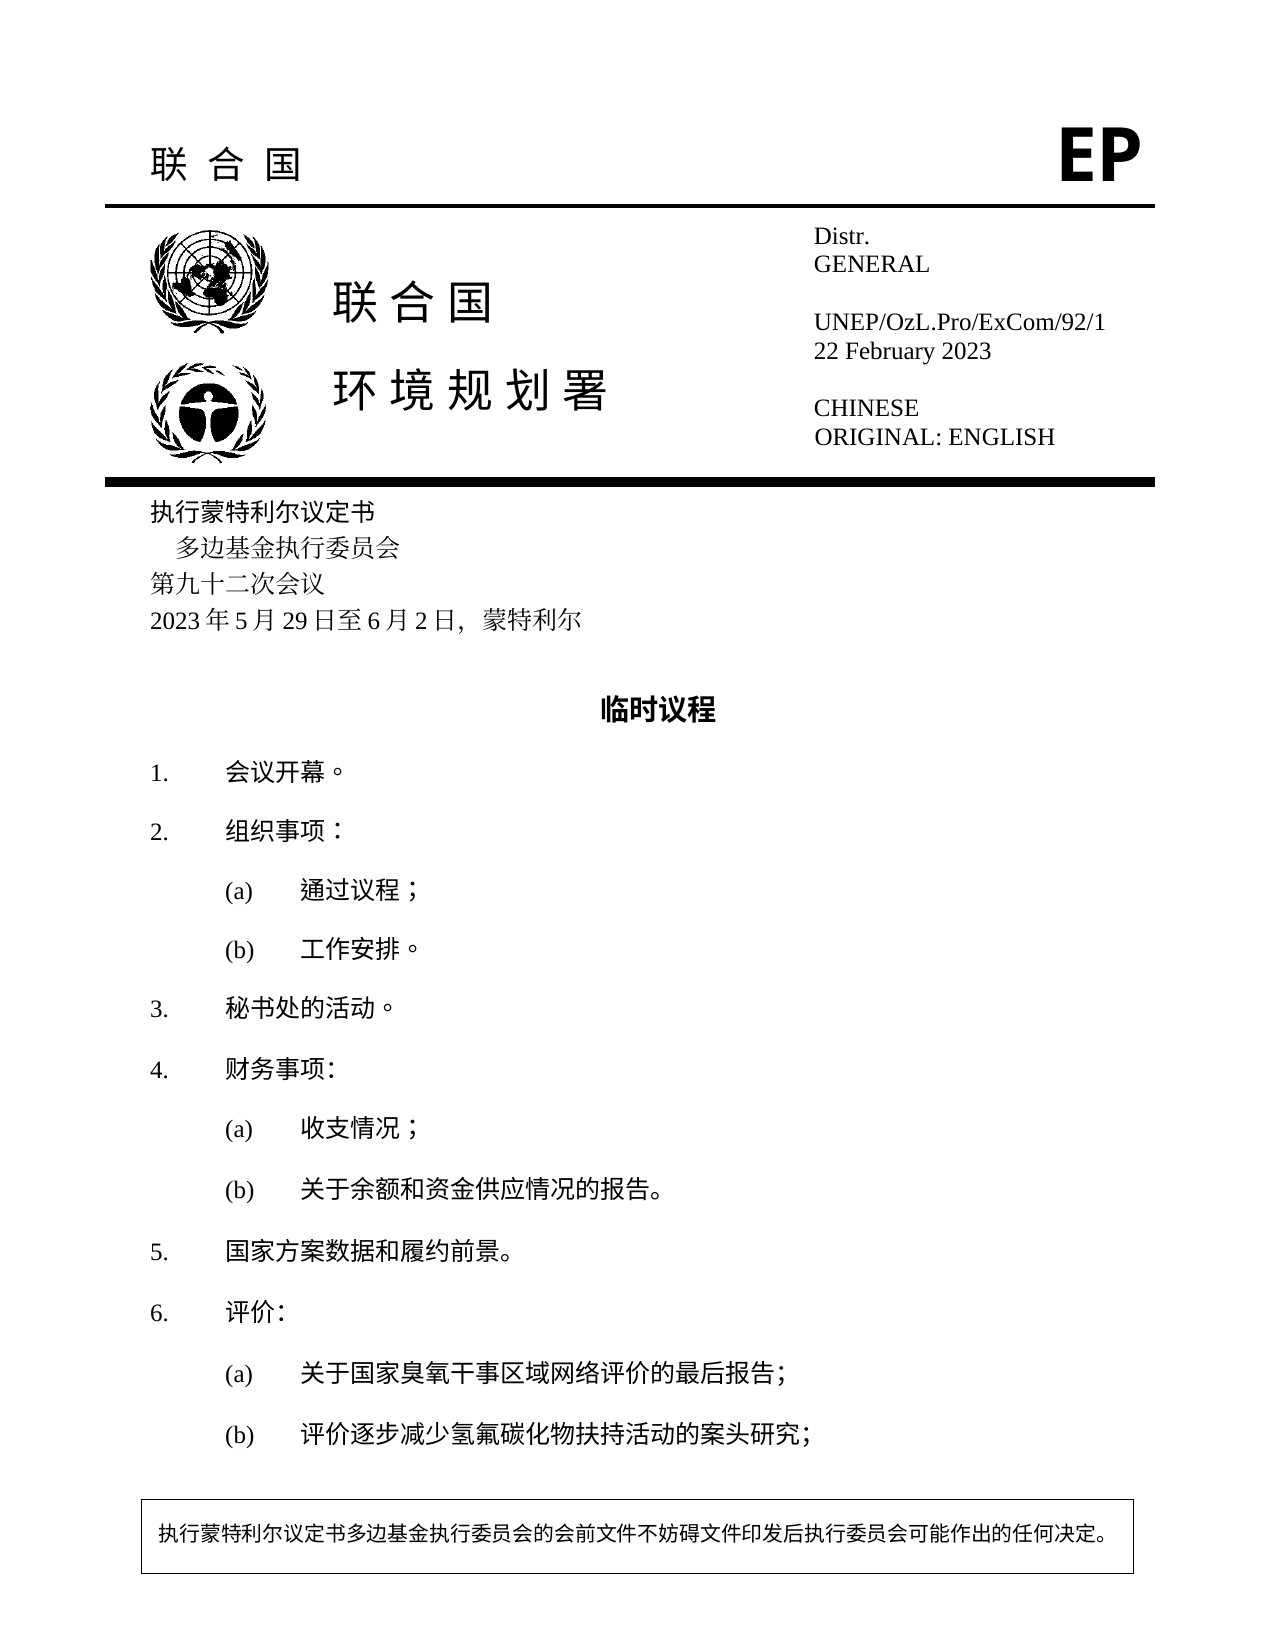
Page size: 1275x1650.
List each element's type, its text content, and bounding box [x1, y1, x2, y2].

picture [147, 358, 269, 467]
text 多边基金执行委员会 [150, 529, 1125, 565]
subtitle 收支情况； [225, 1111, 1125, 1145]
subtitle 评价逐步减少氢氟碳化物扶持活动的案头研究； [225, 1415, 1125, 1451]
table_header EP [708, 101, 1155, 203]
subtitle 关于国家臭氧干事区域网络评价的最后报告； [225, 1354, 1125, 1390]
table_header 联 合 国 [105, 101, 707, 203]
subtitle 通过议程； [225, 872, 1125, 906]
subtitle 评价： [150, 1292, 1125, 1329]
subtitle 组织事项： [150, 813, 1125, 847]
text 2023年5月29日至6月2日，蒙特利尔 [150, 601, 1125, 637]
table_cell [105, 208, 321, 477]
subtitle 工作安排。 [225, 931, 1125, 966]
subtitle 关于余额和资金供应情况的报告。 [225, 1170, 1125, 1206]
subtitle 国家方案数据和履约前景。 [150, 1231, 1125, 1267]
table_cell 联 合 国 环 境 规 划 署 [321, 208, 769, 477]
text 第九十二次会议 [150, 565, 1125, 601]
subtitle 会议开幕。 [150, 754, 1125, 788]
subtitle 临时议程 [525, 687, 1125, 729]
subtitle 秘书处的活动。 [150, 991, 1125, 1024]
subtitle 财务事项： [150, 1049, 1125, 1086]
table_cell Distr. GENERAL UNEP/OzL.Pro/ExCom/92/1 22 February 2023 CHINESE ORIGINAL: ENGLISH [769, 208, 1155, 477]
text 执行蒙特利尔议定书 [150, 493, 1125, 529]
